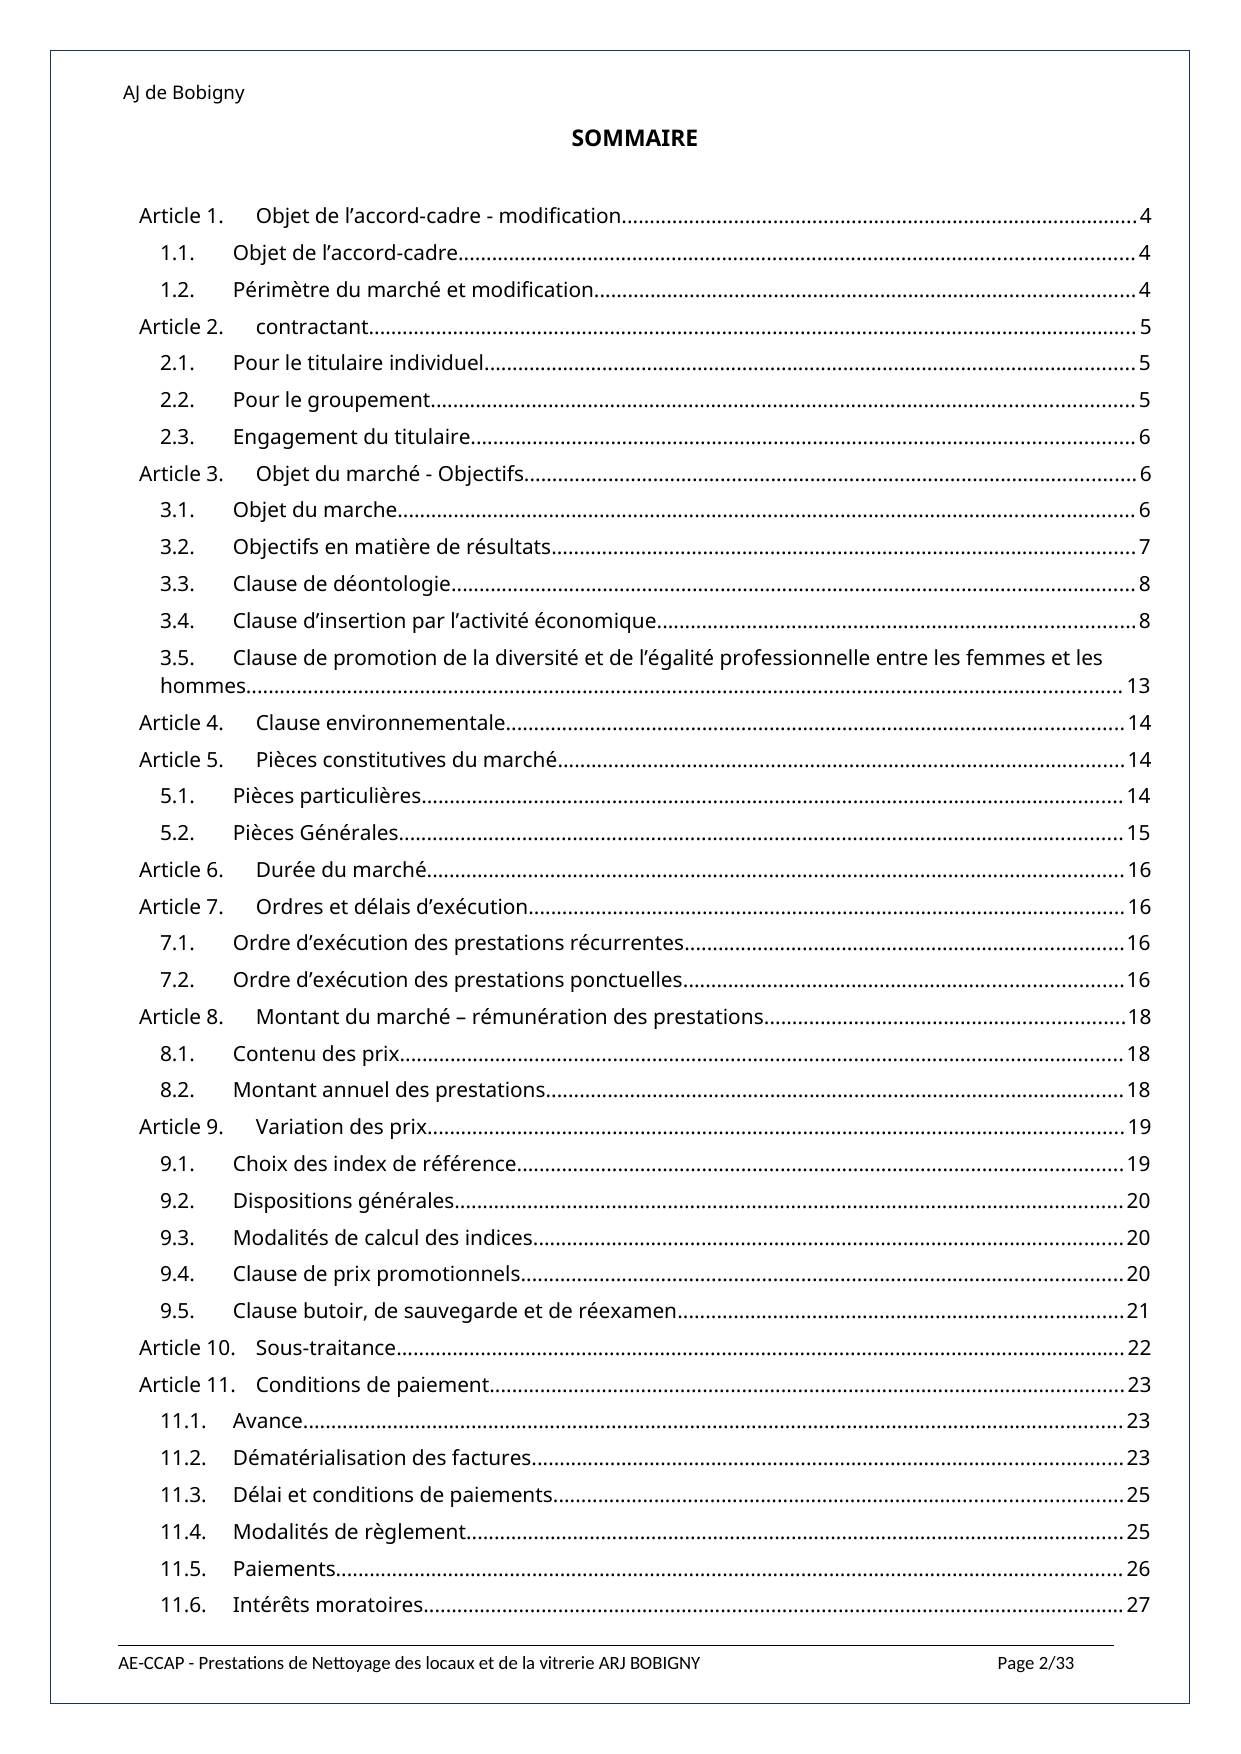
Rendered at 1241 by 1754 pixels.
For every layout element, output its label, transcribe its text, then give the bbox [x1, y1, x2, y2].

text Article 7. Ordres et délais d’exécution 16 [139, 892, 1152, 920]
text 3.1. Objet du marche 6 [160, 496, 1152, 524]
text 2.2. Pour le groupement 5 [160, 385, 1152, 414]
text Article 2. contractant 5 [139, 312, 1152, 340]
text 3.2. Objectifs en matière de résultats 7 [160, 532, 1152, 561]
text Article 4. Clause environnementale 14 [139, 708, 1152, 736]
text Article 5. Pièces constitutives du marché 14 [139, 745, 1152, 773]
text 11.3. Délai et conditions de paiements 25 [160, 1480, 1152, 1508]
text Article 11. Conditions de paiement 23 [139, 1370, 1152, 1398]
text Article 8. Montant du marché – rémunération des prestations 18 [139, 1002, 1152, 1031]
text 2.3. Engagement du titulaire 6 [160, 422, 1152, 451]
text 11.1. Avance 23 [160, 1407, 1152, 1435]
text 9.1. Choix des index de référence 19 [160, 1149, 1152, 1178]
text Article 6. Durée du marché 16 [139, 855, 1152, 883]
text Article 9. Variation des prix 19 [139, 1112, 1152, 1141]
text Article 1. Objet de l’accord-cadre - modification 4 [139, 201, 1152, 230]
text 11.2. Dématérialisation des factures 23 [160, 1443, 1152, 1472]
text 11.4. Modalités de règlement 25 [160, 1517, 1152, 1545]
text 11.5. Paiements 26 [160, 1554, 1152, 1582]
text 9.4. Clause de prix promotionnels 20 [160, 1259, 1152, 1288]
text SOMMAIRE [118, 122, 1152, 153]
text 8.2. Montant annuel des prestations 18 [160, 1076, 1152, 1104]
text 9.5. Clause butoir, de sauvegarde et de réexamen 21 [160, 1296, 1152, 1325]
text 1.2. Périmètre du marché et modification 4 [160, 275, 1152, 303]
text 9.3. Modalités de calcul des indices 20 [160, 1223, 1152, 1251]
text 7.2. Ordre d’exécution des prestations ponctuelles 16 [160, 965, 1152, 994]
text 3.4. Clause d’insertion par l’activité économique 8 [160, 606, 1152, 634]
text 2.1. Pour le titulaire individuel 5 [160, 348, 1152, 377]
text 7.1. Ordre d’exécution des prestations récurrentes 16 [160, 928, 1152, 957]
text 9.2. Dispositions générales 20 [160, 1186, 1152, 1214]
text 3.5. Clause de promotion de la diversité et de l’égalité professionnelle entre les femmes et les hommes 13 [160, 643, 1152, 699]
text Article 3. Objet du marché - Objectifs 6 [139, 459, 1152, 487]
text 8.1. Contenu des prix 18 [160, 1039, 1152, 1067]
text 11.6. Intérêts moratoires 27 [160, 1590, 1152, 1619]
text 3.3. Clause de déontologie 8 [160, 569, 1152, 598]
text 5.1. Pièces particulières 14 [160, 781, 1152, 810]
text 1.1. Objet de l’accord-cadre 4 [160, 238, 1152, 267]
text Article 10. Sous-traitance 22 [139, 1333, 1152, 1361]
text 5.2. Pièces Générales 15 [160, 818, 1152, 847]
